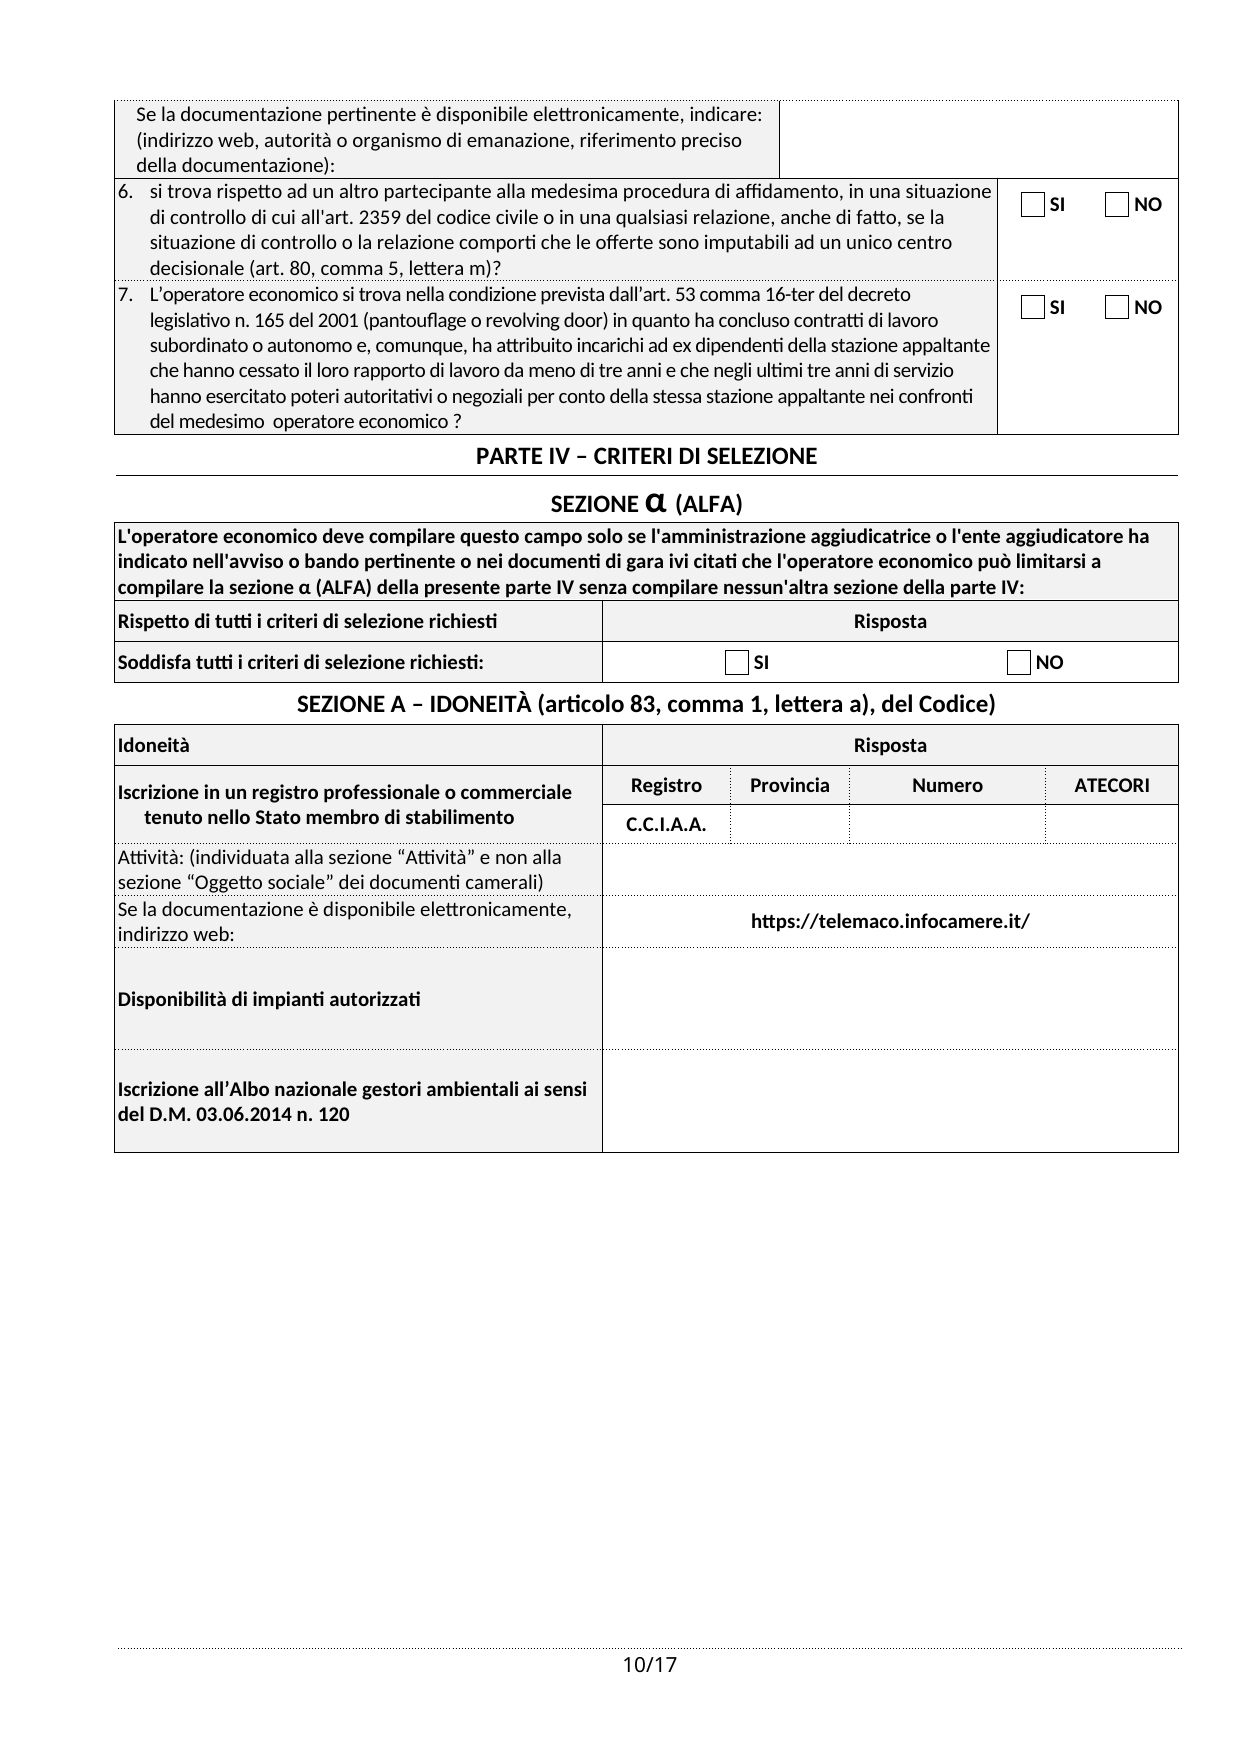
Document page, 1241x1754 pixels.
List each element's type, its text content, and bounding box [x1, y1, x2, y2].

table_cell PARTE IV – CRITERI DI SELEZIONE [115, 435, 1179, 475]
table_cell Iscrizione all’Albo nazionale gestori ambientali ai sensi del D.M. 03.06.2014 n. 120 [115, 1049, 602, 1152]
table_cell Disponibilità di impianti autorizzati [115, 947, 602, 1049]
table_cell [603, 947, 1178, 1049]
table_cell [780, 100, 1178, 178]
table_cell L'operatore economico deve compilare questo campo solo se l'amministrazione aggiudicatrice o l'ente aggiudicatore ha indicato nell'avviso o bando pertinente o nei documenti di gara ivi citati che l'operatore economico può limitarsi a compilare la sezione α (ALFA) della presente parte IV senza compilare nessun'altra sezione della parte IV: [115, 523, 1178, 599]
table_cell NO [1088, 179, 1178, 280]
table_cell SEZIONE α (ALFA) [115, 475, 1179, 522]
table_cell SI [998, 280, 1087, 434]
table_cell Registro [603, 766, 731, 804]
table_cell Rispetto di tutti i criteri di selezione richiesti [115, 601, 602, 641]
table_cell Risposta [603, 601, 1178, 641]
table_cell Risposta [603, 725, 1178, 765]
table_cell 6. si trova rispetto ad un altro partecipante alla medesima procedura di affidamento, in una situazione di controllo di cui all'art. 2359 del codice civile o in una qualsiasi relazione, anche di fatto, se la situazione di controllo o la relazione comporti che le offerte sono imputabili ad un unico centro decisionale (art. 80, comma 5, lettera m)? [115, 179, 997, 280]
table_cell 7. L’operatore economico si trova nella condizione prevista dall’art. 53 comma 16-ter del decreto legislativo n. 165 del 2001 (pantouflage o revolving door) in quanto ha concluso contratti di lavoro subordinato o autonomo e, comunque, ha attribuito incarichi ad ex dipendenti della stazione appaltante che hanno cessato il loro rapporto di lavoro da meno di tre anni e che negli ultimi tre anni di servizio hanno esercitato poteri autoritativi o negoziali per conto della stessa stazione appaltante nei confronti del medesimo operatore economico ? [115, 280, 997, 434]
table_cell C.C.I.A.A. [603, 805, 731, 843]
table_cell Iscrizione in un registro professionale o commerciale tenuto nello Stato membro di stabilimento [115, 766, 602, 843]
table_cell https://telemaco.infocamere.it/ [603, 895, 1178, 947]
table_cell NO [890, 642, 1178, 682]
table_cell [603, 1049, 1178, 1152]
table_cell Soddisfa tutti i criteri di selezione richiesti: [115, 642, 602, 682]
table_cell Attività: (individuata alla sezione “Attività” e non alla sezione “Oggetto sociale” dei documenti camerali) [115, 843, 602, 895]
table_cell NO [1088, 280, 1178, 434]
table_cell SI [998, 179, 1087, 280]
table_cell SEZIONE A – IDONEITÀ (articolo 83, comma 1, lettera a), del Codice) [115, 683, 1179, 723]
table_cell [603, 843, 1178, 895]
table_cell SI [603, 642, 890, 682]
table_cell ATECORI [1045, 766, 1178, 804]
table_cell [1045, 805, 1178, 843]
table_cell Numero [850, 766, 1045, 804]
table_cell Idoneità [115, 725, 602, 765]
table_cell [731, 805, 850, 843]
table_cell [850, 805, 1045, 843]
table_cell Se la documentazione è disponibile elettronicamente, indirizzo web: [115, 895, 602, 947]
table_cell Provincia [731, 766, 850, 804]
